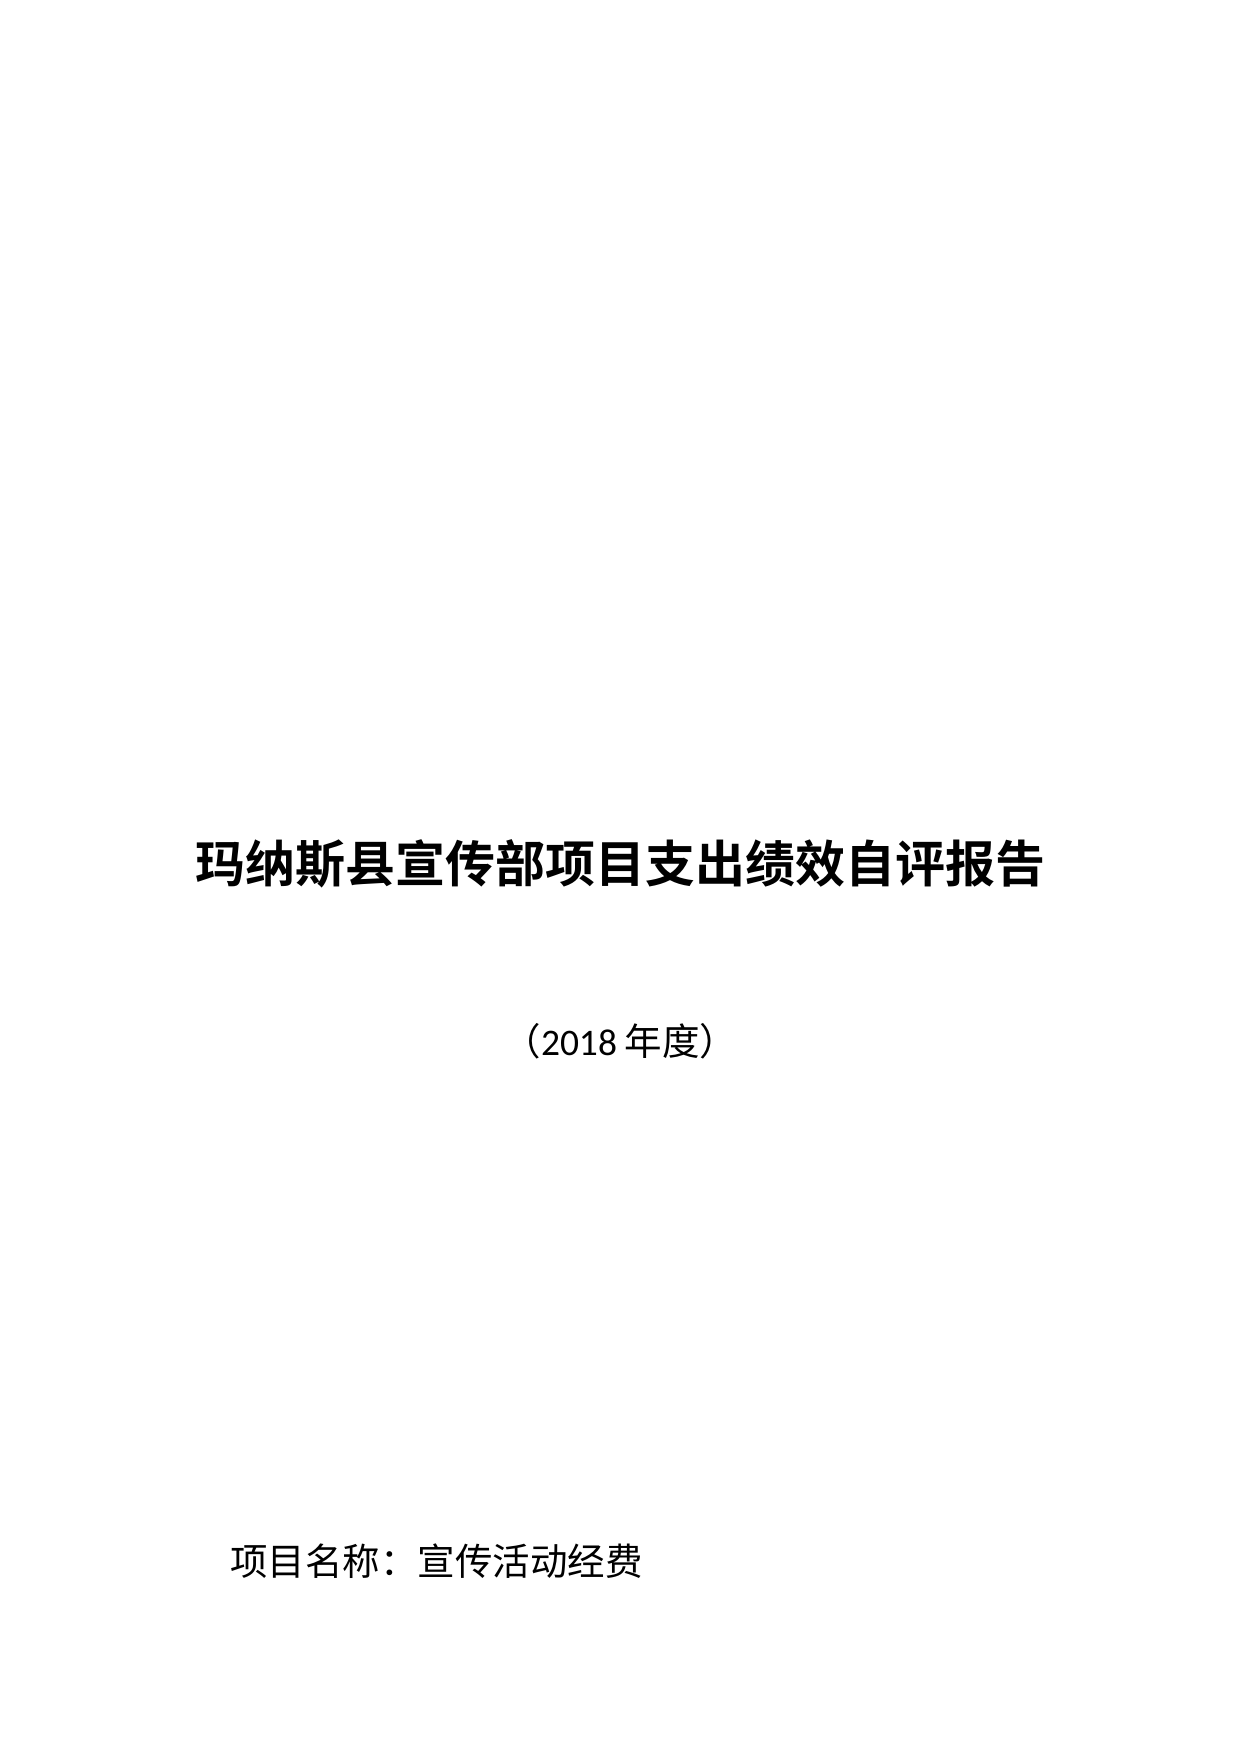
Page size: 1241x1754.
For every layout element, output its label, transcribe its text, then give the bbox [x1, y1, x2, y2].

text （2018年度） [187, 1007, 1053, 1072]
text 玛纳斯县宣传部项目支出绩效自评报告 [187, 812, 1053, 909]
text 项目名称：宣传活动经费 [187, 1527, 1053, 1592]
